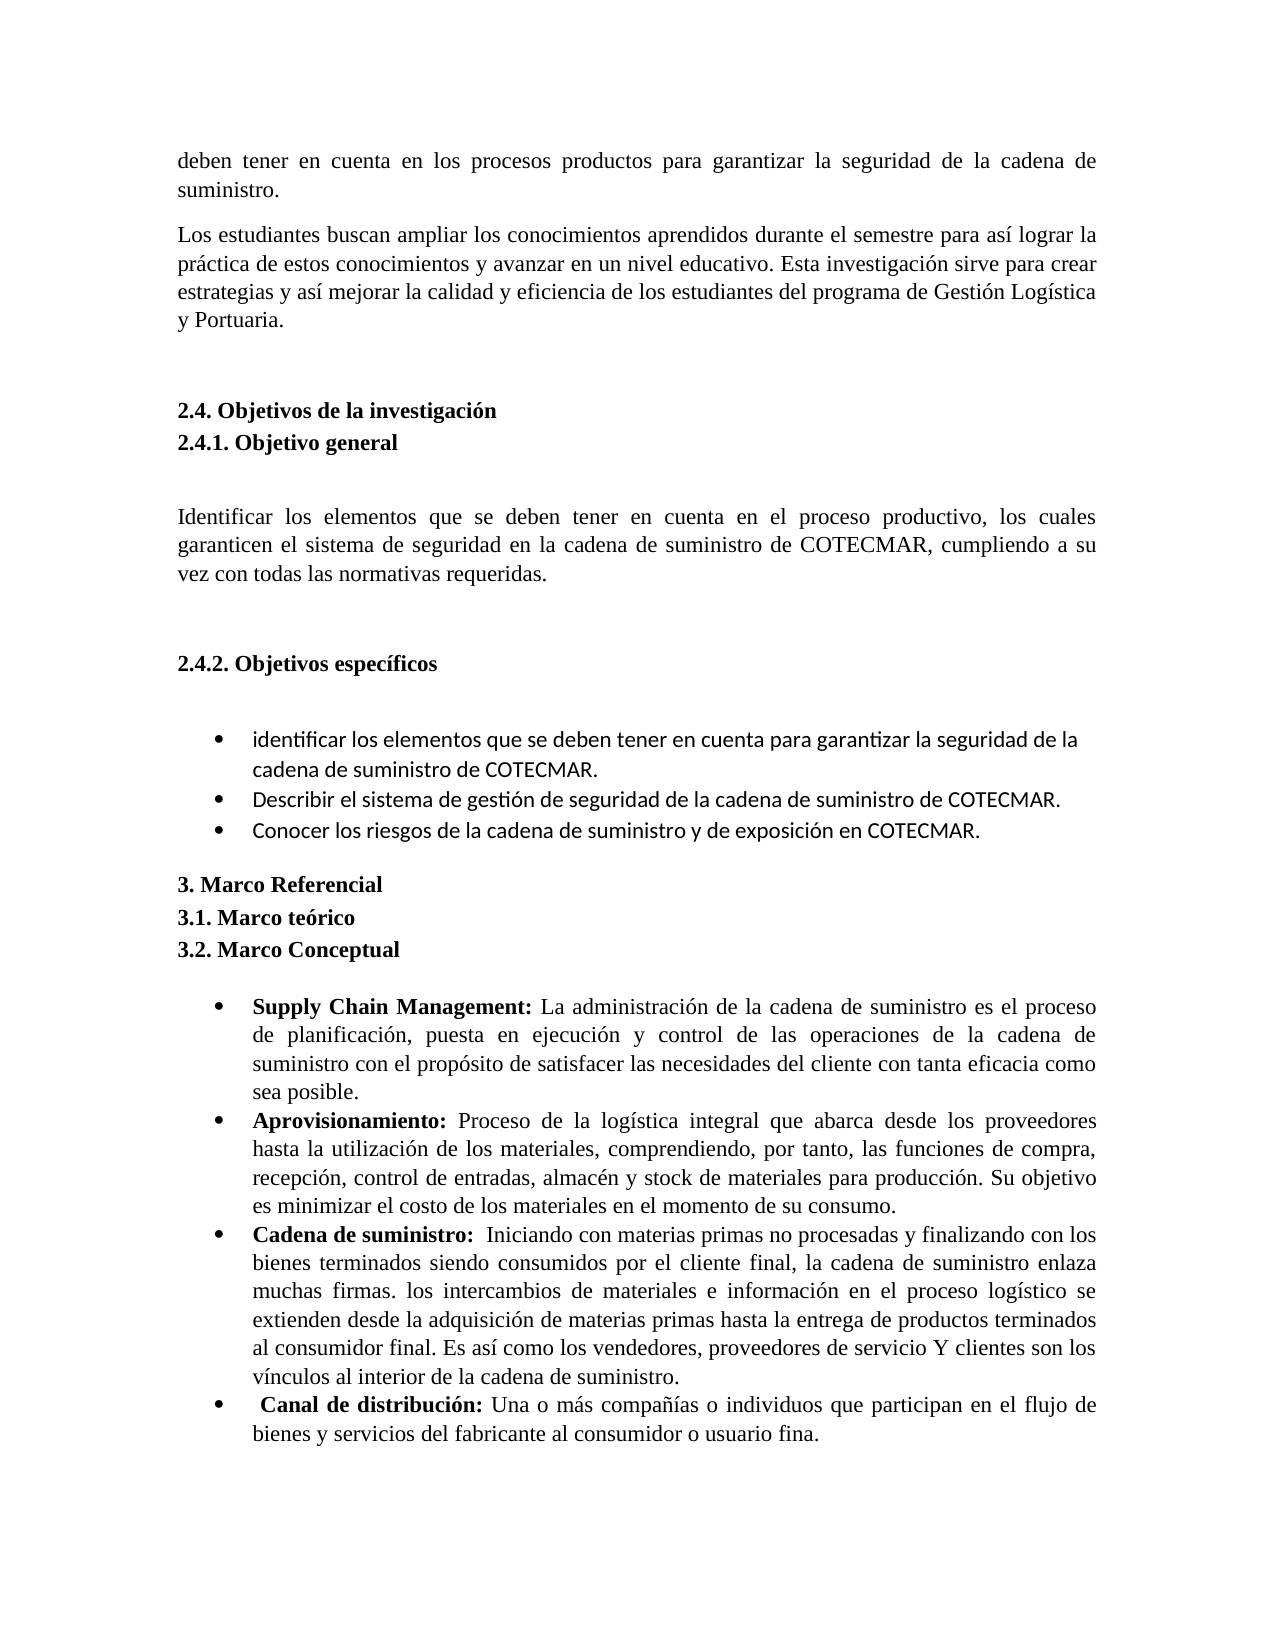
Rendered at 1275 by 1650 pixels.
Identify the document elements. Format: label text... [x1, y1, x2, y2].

list identificar los elementos que se deben tener en cuenta para garantizar la seguridad de la cadena de suministro de COTECMAR. [215, 725, 1098, 783]
subtitle 2.4.1. Objetivo general [177, 429, 1098, 456]
subtitle 3.1. Marco teórico [177, 904, 1098, 930]
subtitle 3.2. Marco Conceptual [177, 936, 1098, 963]
list Supply Chain Management: La administración de la cadena de suministro es el proceso de planificación, puesta en ejecución y control de las operaciones de la cadena de suministro con el propósito de satisfacer las necesidades del cliente con tanta eficacia como sea posible. [215, 993, 1098, 1105]
list Canal de distribución: Una o más compañías o individuos que participan en el flujo de bienes y servicios del fabricante al consumidor o usuario fina. [215, 1391, 1098, 1446]
list Cadena de suministro: Iniciando con materias primas no procesadas y finalizando con los bienes terminados siendo consumidos por el cliente final, la cadena de suministro enlaza muchas firmas. los intercambios de materiales e información en el proceso logístico se extienden desde la adquisición de materias primas hasta la entrega de productos terminados al consumidor final. Es así como los vendedores, proveedores de servicio Y clientes son los vínculos al interior de la cadena de suministro. [215, 1221, 1098, 1389]
list Describir el sistema de gestión de seguridad de la cadena de suministro de COTECMAR. [215, 786, 1098, 814]
text Los estudiantes buscan ampliar los conocimientos aprendidos durante el semestre para así lograr la práctica de estos conocimientos y avanzar en un nivel educativo. Esta investigación sirve para crear estrategias y así mejorar la calidad y eficiencia de los estudiantes del programa de Gestión Logística y Portuaria. [177, 221, 1098, 333]
subtitle 2.4.2. Objetivos específicos [177, 650, 1098, 676]
subtitle 3. Marco Referencial [177, 871, 1098, 897]
text Identificar los elementos que se deben tener en cuenta en el proceso productivo, los cuales garanticen el sistema de seguridad en la cadena de suministro de COTECMAR, cumpliendo a su vez con todas las normativas requeridas. [177, 503, 1098, 586]
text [177, 148, 1098, 202]
list Conocer los riesgos de la cadena de suministro y de exposición en COTECMAR. [215, 816, 1098, 844]
list Aprovisionamiento: Proceso de la logística integral que abarca desde los proveedores hasta la utilización de los materiales, comprendiendo, por tanto, las funciones de compra, recepción, control de entradas, almacén y stock de materiales para producción. Su objetivo es minimizar el costo de los materiales en el momento de su consumo. [215, 1107, 1098, 1218]
subtitle 2.4. Objetivos de la investigación [177, 397, 1098, 423]
